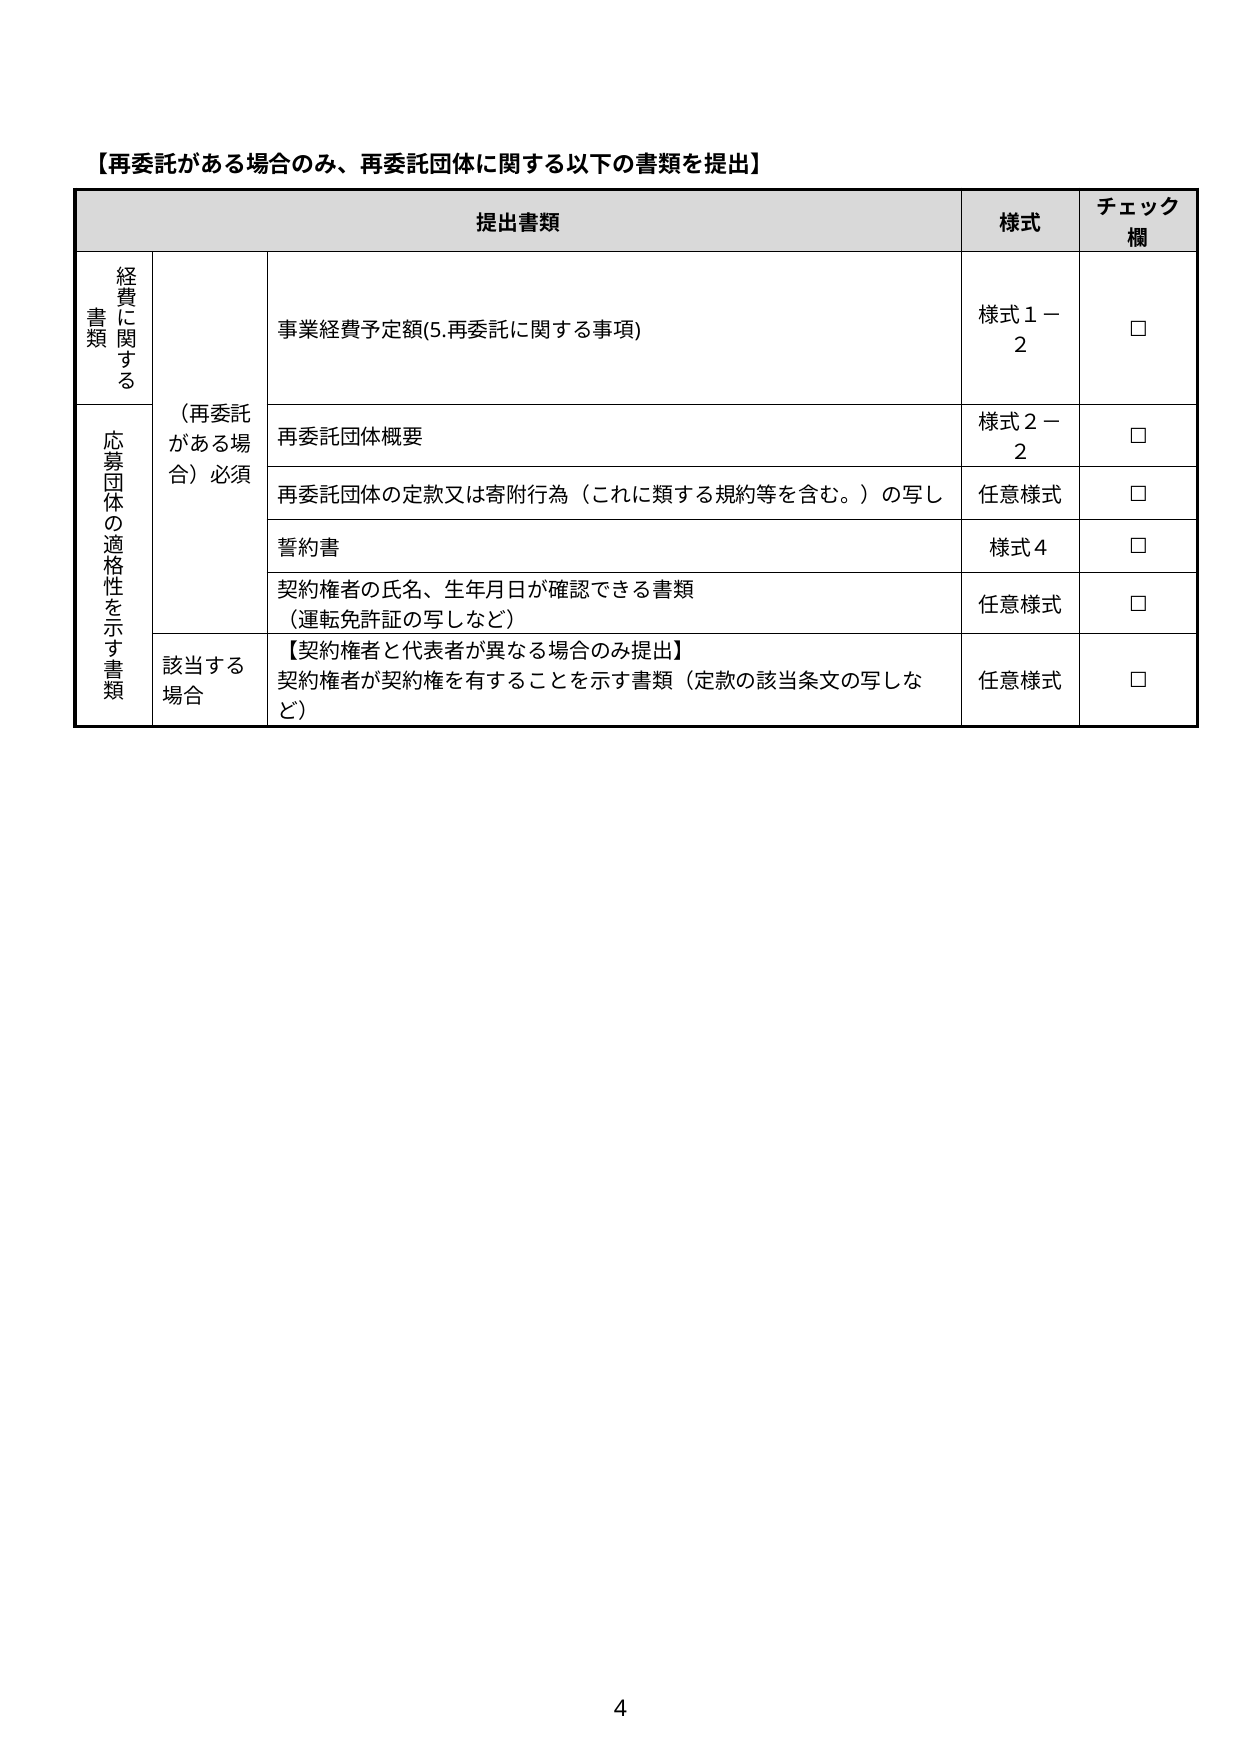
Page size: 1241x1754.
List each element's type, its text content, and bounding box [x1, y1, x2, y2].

table_cell （再委託がある場合）必須 [153, 252, 267, 633]
table_cell 様式１－２ [962, 252, 1079, 404]
table_cell 【契約権者と代表者が異なる場合のみ提出】 契約権者が契約権を有することを示す書類（定款の該当条文の写しなど） [268, 634, 961, 725]
table_cell 様式２－２ [962, 405, 1079, 466]
table_cell 様式４ [962, 520, 1079, 572]
table_cell 該当する 場合 [153, 634, 267, 725]
table_cell [1080, 252, 1196, 404]
table_cell [1080, 573, 1196, 633]
table_cell 事業経費予定額(5.再委託に関する事項) [268, 252, 961, 404]
table_cell 応募団体の適格性を示す書類 [77, 405, 152, 725]
table_cell 任意様式 [962, 467, 1079, 519]
table_cell 再委託団体の定款又は寄附行為（これに類する規約等を含む。）の写し [268, 467, 961, 519]
table_header 【再委託がある場合のみ、再委託団体に関する以下の書類を提出】 [75, 138, 1197, 187]
table_cell 任意様式 [962, 573, 1079, 633]
table_cell チェック欄 [1080, 191, 1196, 251]
table_cell 経費に関する 書類 [77, 252, 152, 404]
table_cell 契約権者の氏名、生年月日が確認できる書類 （運転免許証の写しなど） [268, 573, 961, 633]
table_cell [1080, 520, 1196, 572]
table_cell [1080, 634, 1196, 725]
table_cell 様式 [962, 191, 1079, 251]
table_cell 再委託団体概要 [268, 405, 961, 466]
table_cell 任意様式 [962, 634, 1079, 725]
table_cell [1080, 467, 1196, 519]
table_cell 誓約書 [268, 520, 961, 572]
table_cell [1080, 405, 1196, 466]
table_cell 提出書類 [77, 191, 961, 251]
